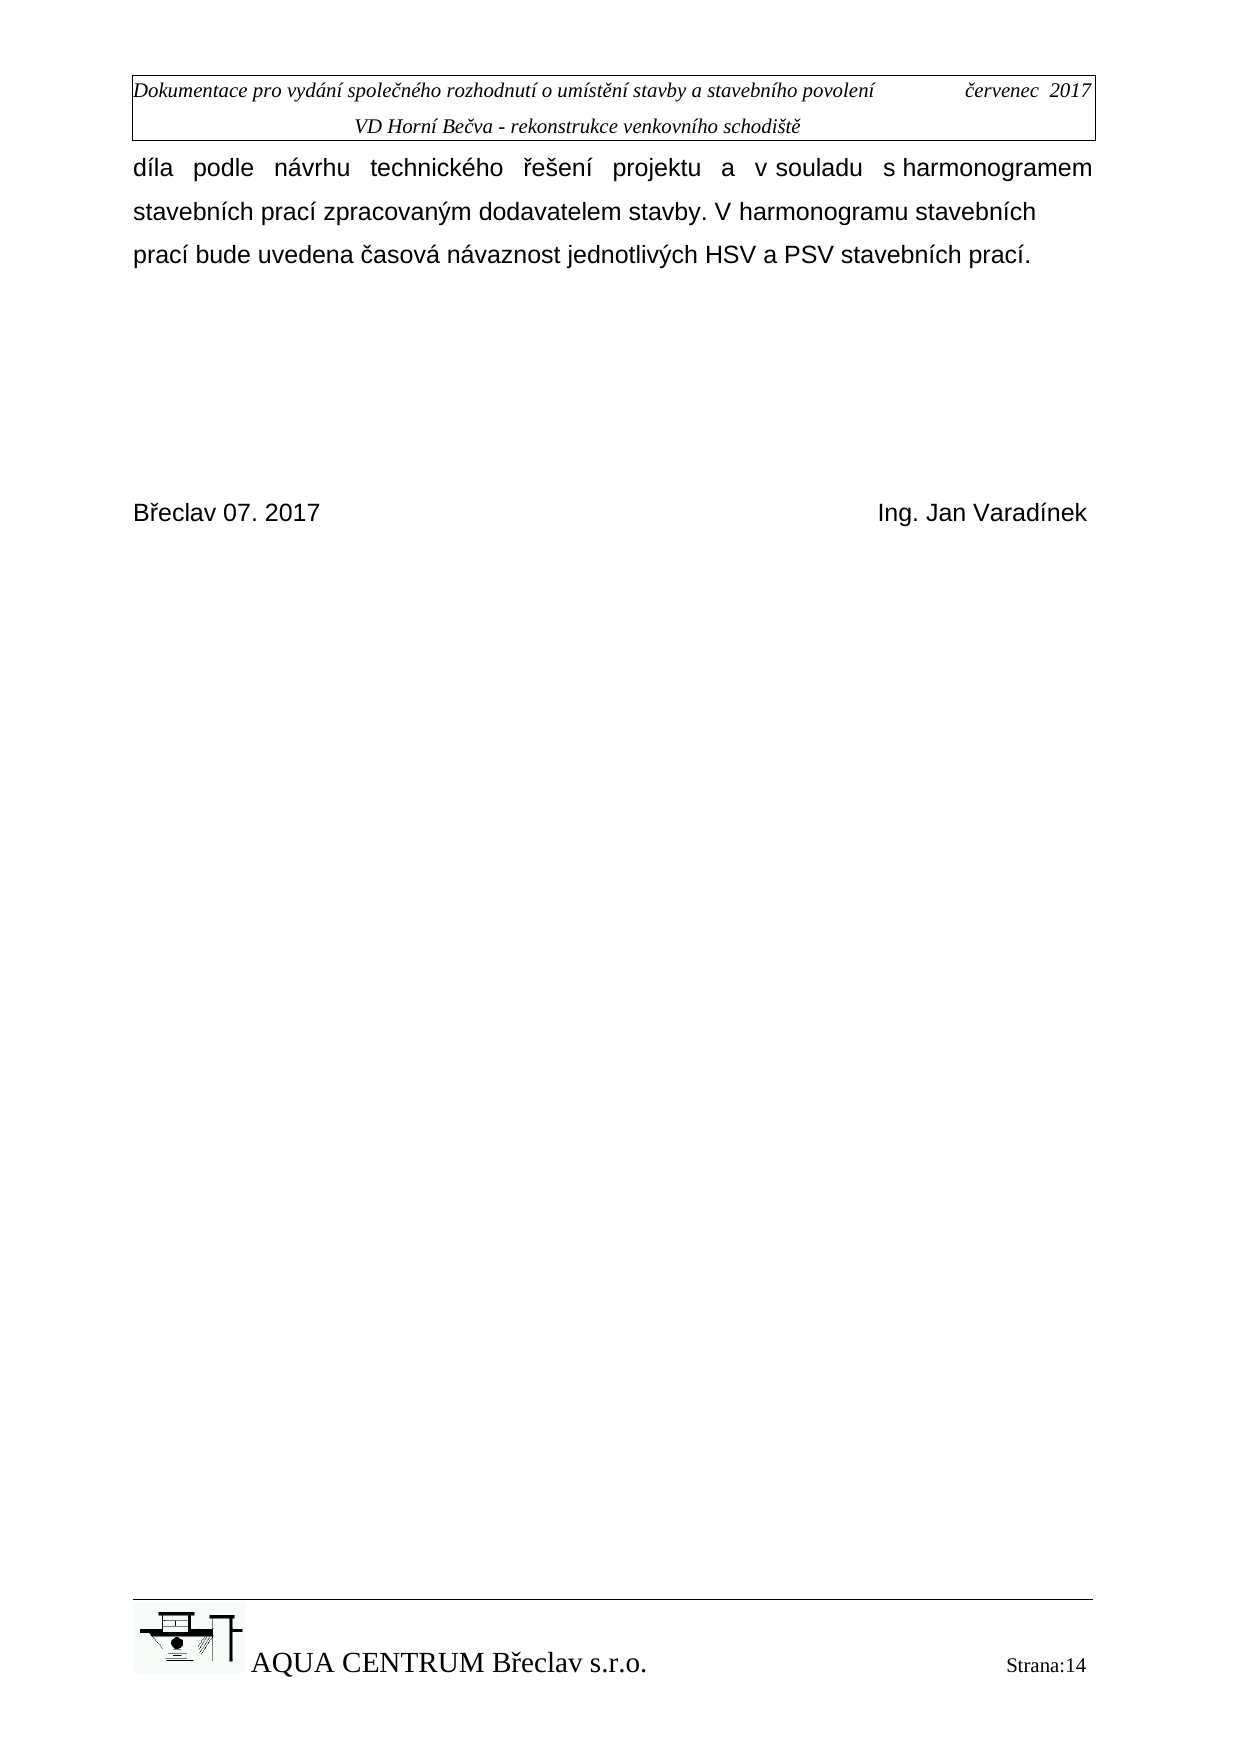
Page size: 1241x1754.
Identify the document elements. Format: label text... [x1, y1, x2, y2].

text prací bude uvedena časová návaznost jednotlivých HSV a PSV stavebních prací. [133, 239, 1093, 268]
picture [132, 1602, 246, 1673]
subtitle Břeclav 07. 2017 Ing. Jan Varadínek [133, 498, 1093, 527]
